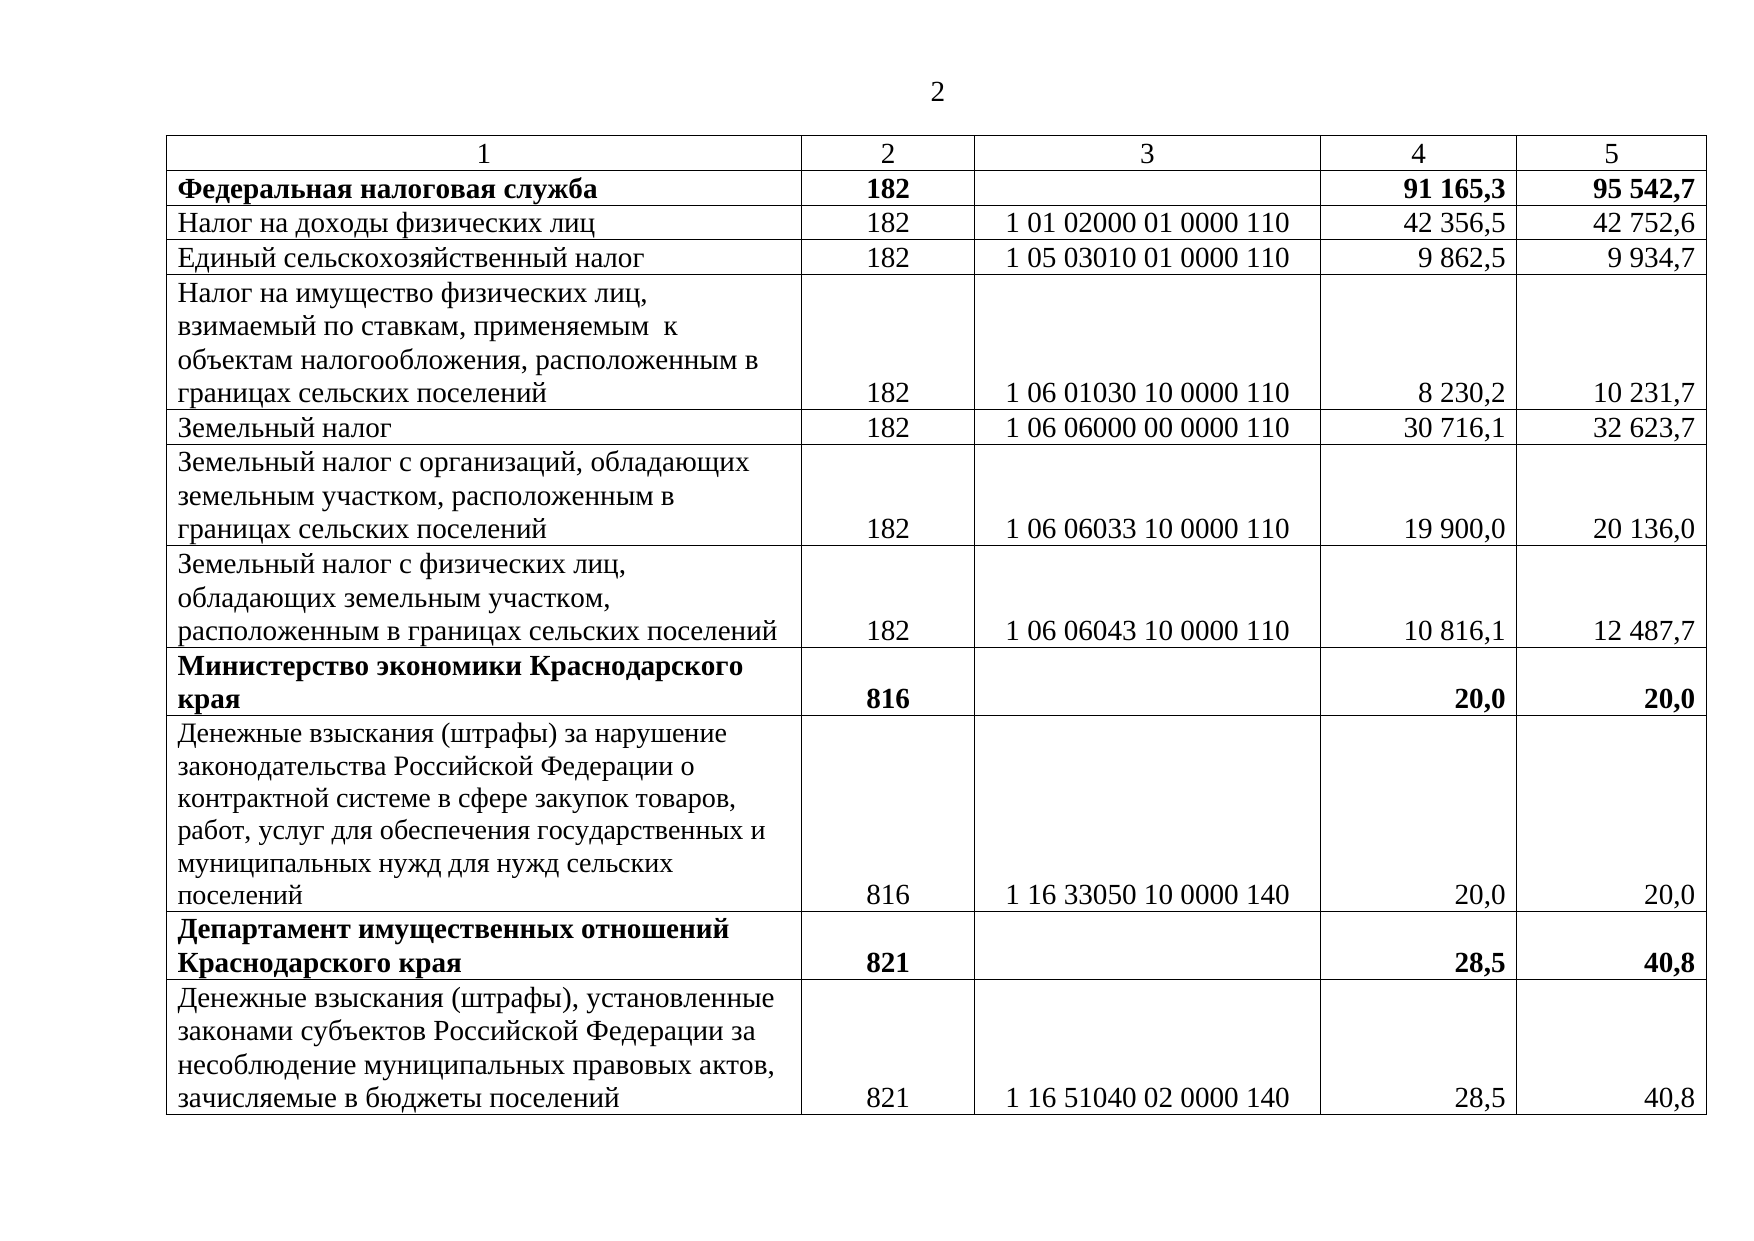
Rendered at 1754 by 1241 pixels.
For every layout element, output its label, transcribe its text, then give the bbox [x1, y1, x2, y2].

table_cell Денежные взыскания (штрафы), установленные законами субъектов Российской Федерации за несоблюдение муниципальных правовых актов, зачисляемые в бюджеты поселений [167, 980, 801, 1114]
table_cell Министерство экономики Краснодарского края [167, 648, 801, 715]
table_cell 32 623,7 [1517, 410, 1706, 443]
table_cell Единый сельскохозяйственный налог [167, 240, 801, 274]
table_cell 10 231,7 [1517, 275, 1706, 409]
table_cell 28,5 [1321, 980, 1516, 1114]
table_cell 821 [802, 980, 974, 1114]
table_cell 42 752,6 [1517, 206, 1706, 239]
table_header 2 [802, 136, 974, 170]
table_header 1 [167, 136, 801, 170]
table_cell 1 06 06033 10 0000 110 [975, 445, 1320, 545]
table_cell Департамент имущественных отношений Краснодарского края [167, 912, 801, 979]
table_cell Денежные взыскания (штрафы) за нарушение законодательства Российской Федерации о контрактной системе в сфере закупок товаров, работ, услуг для обеспечения государственных и муниципальных нужд для нужд сельских поселений [167, 716, 801, 911]
table_cell Налог на доходы физических лиц [167, 206, 801, 239]
table_cell 42 356,5 [1321, 206, 1516, 239]
table_cell 182 [802, 546, 974, 647]
table_cell 1 06 01030 10 0000 110 [975, 275, 1320, 409]
table_cell 182 [802, 410, 974, 443]
table_header 4 [1321, 136, 1516, 170]
table_cell 40,8 [1517, 912, 1706, 979]
table_cell 1 06 06043 10 0000 110 [975, 546, 1320, 647]
table_cell Налог на имущество физических лиц, взимаемый по ставкам, применяемым к объектам налогообложения, расположенным в границах сельских поселений [167, 275, 801, 409]
table_header 3 [975, 136, 1320, 170]
table_cell 19 900,0 [1321, 445, 1516, 545]
table_cell 28,5 [1321, 912, 1516, 979]
table_cell 182 [802, 171, 974, 204]
table_cell 20,0 [1517, 716, 1706, 911]
table_cell [975, 171, 1320, 204]
table_cell Земельный налог с организаций, обладающих земельным участком, расположенным в границах сельских поселений [167, 445, 801, 545]
table_cell 12 487,7 [1517, 546, 1706, 647]
table_cell Федеральная налоговая служба [167, 171, 801, 204]
table_cell 1 05 03010 01 0000 110 [975, 240, 1320, 274]
table_cell 816 [802, 648, 974, 715]
table_cell 40,8 [1517, 980, 1706, 1114]
table_cell 95 542,7 [1517, 171, 1706, 204]
table_cell Земельный налог с физических лиц, обладающих земельным участком, расположенным в границах сельских поселений [167, 546, 801, 647]
table_cell 91 165,3 [1321, 171, 1516, 204]
table_cell [975, 648, 1320, 715]
table_cell Земельный налог [167, 410, 801, 443]
table_cell 9 862,5 [1321, 240, 1516, 274]
table_cell 182 [802, 445, 974, 545]
table_cell 20,0 [1321, 716, 1516, 911]
table_cell 20,0 [1321, 648, 1516, 715]
table_cell 182 [802, 206, 974, 239]
table_header 5 [1517, 136, 1706, 170]
table_cell 20 136,0 [1517, 445, 1706, 545]
table_cell 9 934,7 [1517, 240, 1706, 274]
table_cell 10 816,1 [1321, 546, 1516, 647]
table_cell 816 [802, 716, 974, 911]
table_cell 1 16 51040 02 0000 140 [975, 980, 1320, 1114]
table_cell 821 [802, 912, 974, 979]
table_cell 1 06 06000 00 0000 110 [975, 410, 1320, 443]
table_cell 20,0 [1517, 648, 1706, 715]
table_cell 182 [802, 240, 974, 274]
table_cell 8 230,2 [1321, 275, 1516, 409]
table_cell 30 716,1 [1321, 410, 1516, 443]
table_cell 182 [802, 275, 974, 409]
table_cell [975, 912, 1320, 979]
table_cell 1 01 02000 01 0000 110 [975, 206, 1320, 239]
table_cell 1 16 33050 10 0000 140 [975, 716, 1320, 911]
